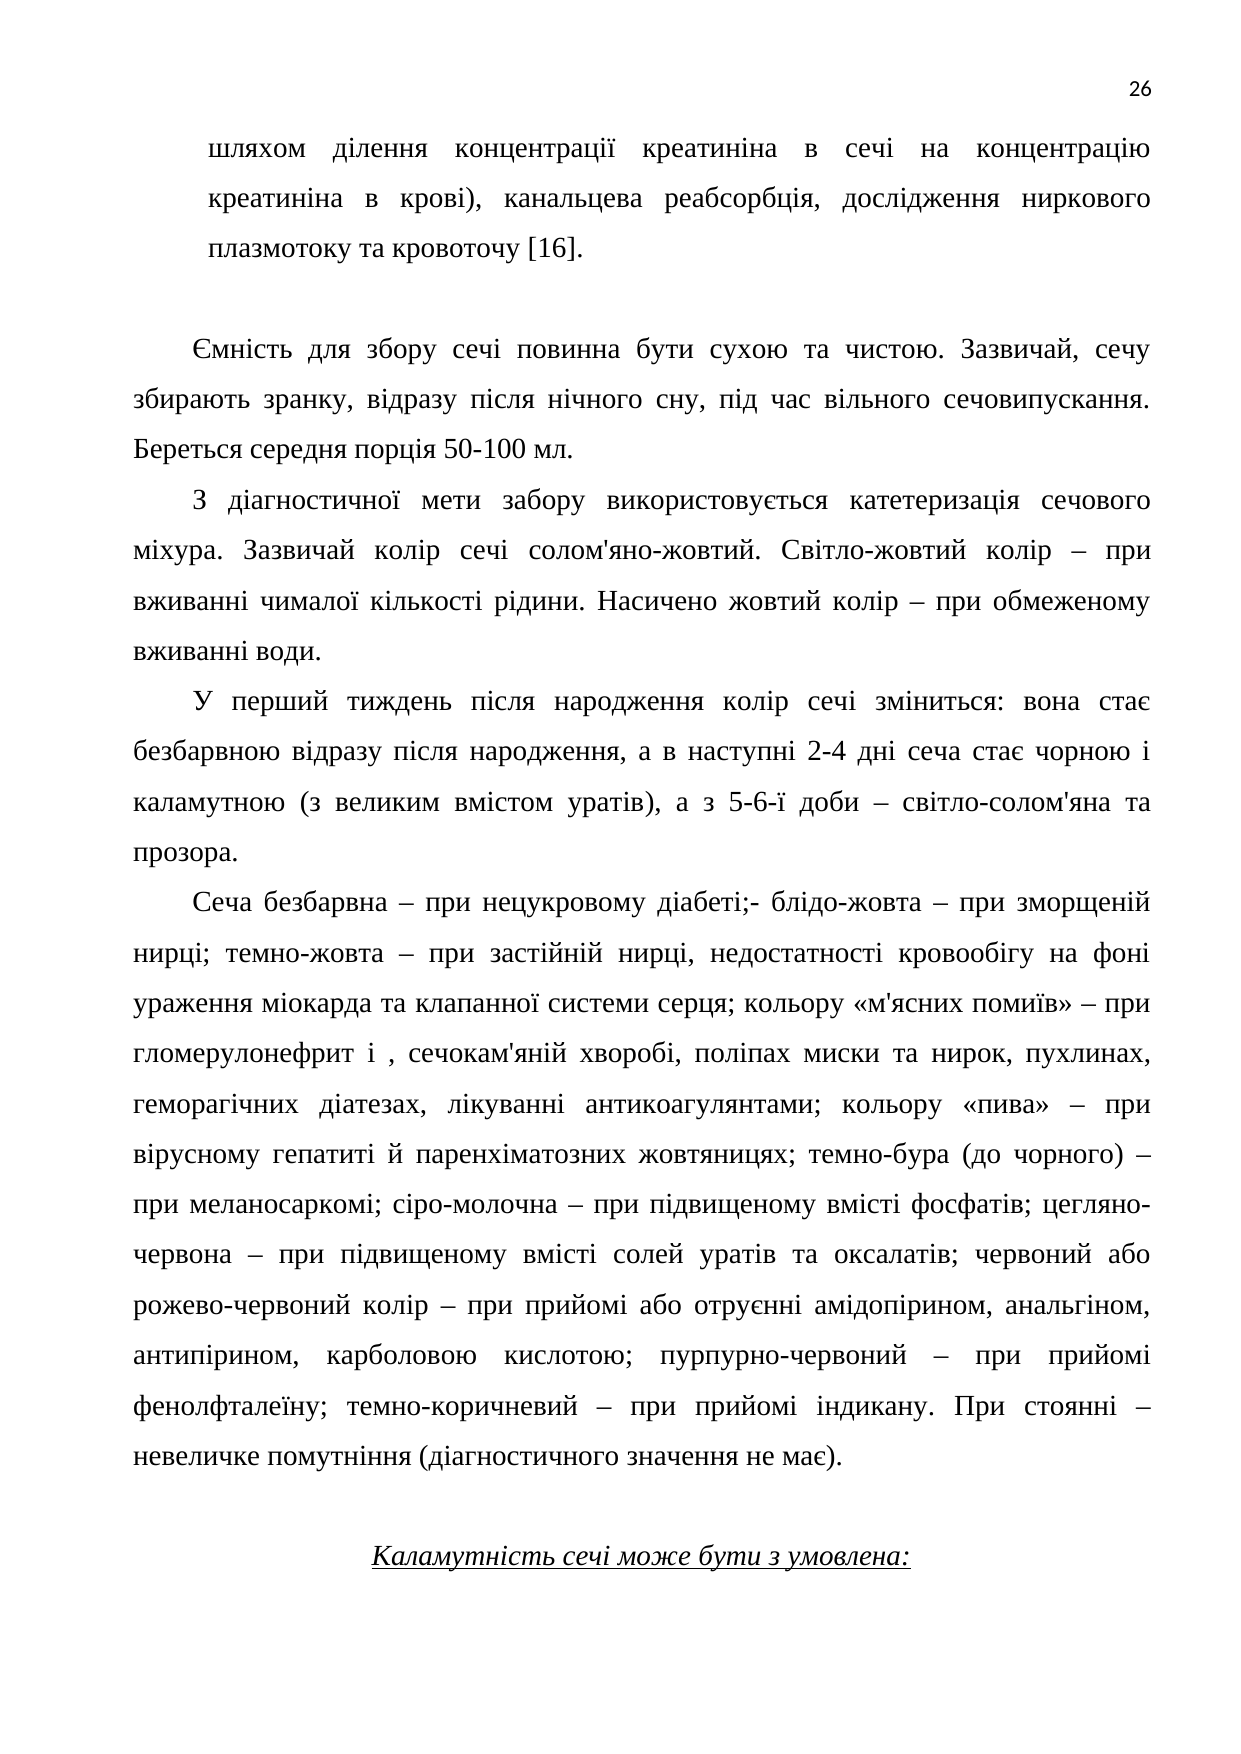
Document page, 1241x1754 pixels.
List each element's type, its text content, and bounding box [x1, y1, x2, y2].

text У перший тиждень після народження колір сечі зміниться: вона стає безбарвною відразу після народження, а в наступні 2-4 дні сеча стає чорною і каламутною (з великим вмістом уратів), а з 5-6-ї доби – світло-солом'яна та прозора. [133, 683, 1152, 868]
text Ємність для збору сечі повинна бути сухою та чистою. Зазвичай, сечу збирають зранку, відразу після нічного сну, під час вільного сечовипускання. Береться середня порція 50-100 мл. [133, 331, 1152, 465]
text Каламутність сечі може бути з умовлена: [133, 1538, 1152, 1572]
text Сеча безбарвна – при нецукровому діабеті;- блідо-жовта – при зморщеній нирці; темно-жовта – при застійній нирці, недостатності кровообігу на фоні ураження міокарда та клапанної системи серця; кольору «м'ясних помиїв» – при гломерулонефрит i , сечокам'яній хворобі, поліпах миски та нирок, пухлинах, геморагічних діатезах, лікуванні антикоагулянтами; кольору «пива» – при вірусному гепатиті й паренхіматозних жовтяницях; темно-бура (до чорного) – при меланосаркомі; сіро-молочна – при підвищеному вмісті фосфатів; цегляно-червона – при підвищеному вмісті солей уратів та оксалатів; червоний або рожево-червоний колір – при прийомі або отруєнні амідопірином, анальгіном, антипірином, карболовою кислотою; пурпурно-червоний – при прийомі фенолфталеїну; темно-коричневий – при прийомі індикану. При стоянні – невеличке помутніння (діагностичного значення не має). [133, 884, 1152, 1471]
text З діагностичної мети забору використовується катетеризація сечового міхура. Зазвичай колір сечі солом'яно-жовтий. Світло-жовтий колір – при вживанні чималої кількості рідини. Насичено жовтий колір – при обмеженому вживанні води. [133, 482, 1152, 666]
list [170, 130, 1152, 264]
